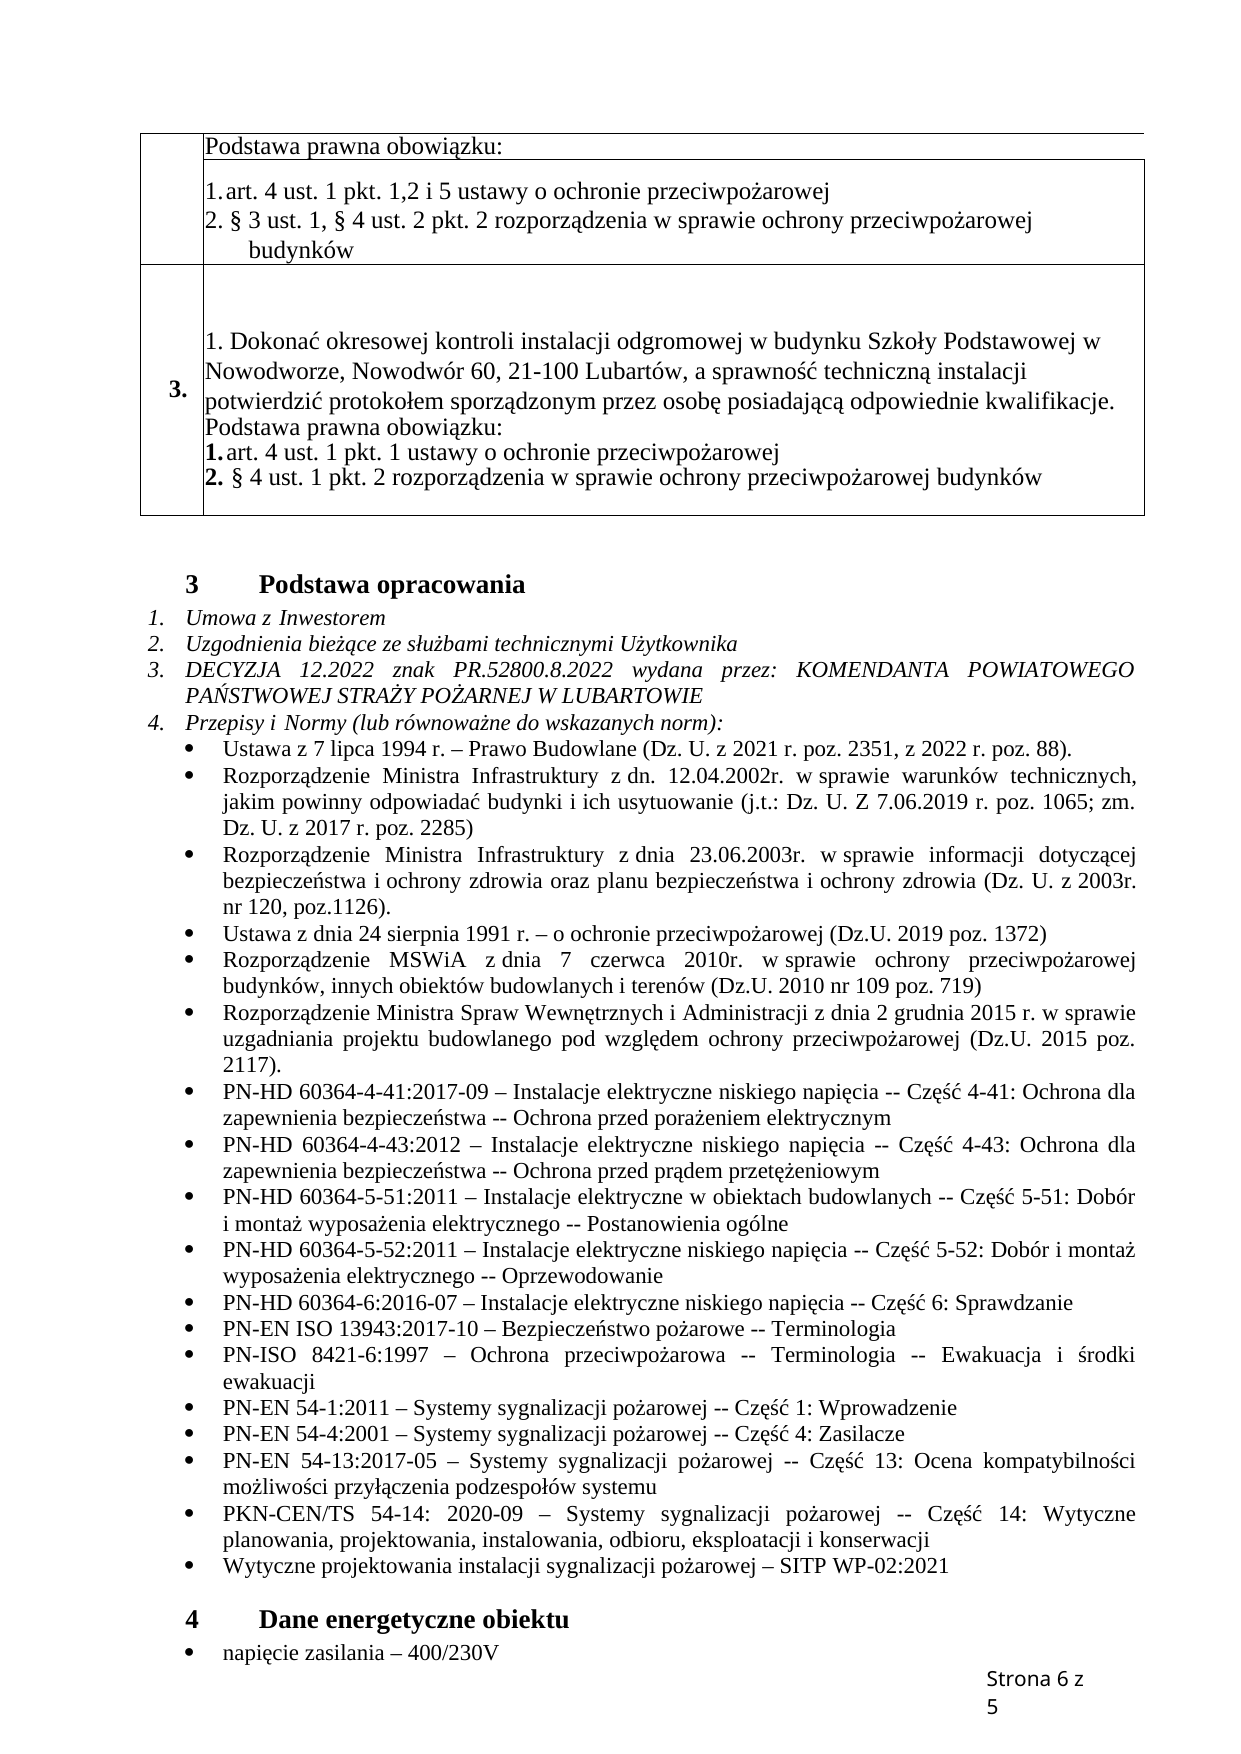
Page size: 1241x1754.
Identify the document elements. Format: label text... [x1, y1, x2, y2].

list PN-HD 60364-6:2016-07 – Instalacje elektryczne niskiego napięcia -- Część 6: Sprawdzanie [185, 1289, 1137, 1315]
list PN-EN 54-13:2017-05 – Systemy sygnalizacji pożarowej -- Część 13: Ocena kompatybilności możliwości przyłączenia podzespołów systemu [185, 1447, 1137, 1499]
table_cell 1. Dokonać okresowej kontroli instalacji odgromowej w budynku Szkoły Podstawowej w Nowodworze, Nowodwór 60, 21-100 Lubartów, a sprawność techniczną instalacji potwierdzić protokołem sporządzonym przez osobę posiadającą odpowiednie kwalifikacje. Podstawa prawna obowiązku: art. 4 ust. 1 pkt. 1 ustawy o ochronie przeciwpożarowej § 4 ust. 1 pkt. 2 rozporządzenia w sprawie ochrony przeciwpożarowej budynków [204, 265, 1144, 515]
list Rozporządzenie Ministra Infrastruktury z dn. 12.04.2002r. w sprawie warunków technicznych, jakim powinny odpowiadać budynki i ich usytuowanie (j.t.: Dz. U. Z 7.06.2019 r. poz. 1065; zm. Dz. U. z 2017 r. poz. 2285) [185, 762, 1137, 841]
list Rozporządzenie Ministra Spraw Wewnętrznych i Administracji z dnia 2 grudnia 2015 r. w sprawie uzgadniania projektu budowlanego pod względem ochrony przeciwpożarowej (Dz.U. 2015 poz. 2117). [185, 999, 1137, 1078]
list PN-EN 54-4:2001 – Systemy sygnalizacji pożarowej -- Część 4: Zasilacze [185, 1421, 1137, 1447]
subtitle Podstawa opracowania [185, 568, 1137, 599]
list PN-HD 60364-4-41:2017-09 – Instalacje elektryczne niskiego napięcia -- Część 4-41: Ochrona dla zapewnienia bezpieczeństwa -- Ochrona przed porażeniem elektrycznym [185, 1078, 1137, 1131]
list DECYZJA 12.2022 znak PR.52800.8.2022 wydana przez: KOMENDANTA POWIATOWEGO PAŃSTWOWEJ STRAŻY POŻARNEJ W LUBARTOWIE [148, 656, 1137, 709]
list PKN-CEN/TS 54-14: 2020-09 – Systemy sygnalizacji pożarowej -- Część 14: Wytyczne planowania, projektowania, instalowania, odbioru, eksploatacji i konserwacji [185, 1499, 1137, 1552]
list Rozporządzenie Ministra Infrastruktury z dnia 23.06.2003r. w sprawie informacji dotyczącej bezpieczeństwa i ochrony zdrowia oraz planu bezpieczeństwa i ochrony zdrowia (Dz. U. z 2003r. nr 120, poz.1126). [185, 841, 1137, 920]
table_cell 3. [141, 265, 203, 515]
list PN-EN ISO 13943:2017-10 – Bezpieczeństwo pożarowe -- Terminologia [185, 1315, 1137, 1341]
subtitle Dane energetyczne obiektu [185, 1604, 1137, 1635]
list PN-HD 60364-5-51:2011 – Instalacje elektryczne w obiektach budowlanych -- Część 5-51: Dobór i montaż wyposażenia elektrycznego -- Postanowienia ogólne [185, 1183, 1137, 1236]
table_header Podstawa prawna obowiązku: [204, 134, 1144, 159]
list PN-HD 60364-5-52:2011 – Instalacje elektryczne niskiego napięcia -- Część 5-52: Dobór i montaż wyposażenia elektrycznego -- Oprzewodowanie [185, 1236, 1137, 1289]
table_header [141, 134, 203, 264]
list Przepisy i Normy (lub równoważne do wskazanych norm): [148, 709, 1137, 735]
list Umowa z Inwestorem [148, 603, 1137, 630]
list napięcie zasilania – 400/230V [185, 1639, 1137, 1666]
list Uzgodnienia bieżące ze służbami technicznymi Użytkownika [148, 630, 1137, 656]
list PN-EN 54-1:2011 – Systemy sygnalizacji pożarowej -- Część 1: Wprowadzenie [185, 1394, 1137, 1421]
list PN-ISO 8421-6:1997 – Ochrona przeciwpożarowa -- Terminologia -- Ewakuacja i środki ewakuacji [185, 1341, 1137, 1394]
list PN-HD 60364-4-43:2012 – Instalacje elektryczne niskiego napięcia -- Część 4-43: Ochrona dla zapewnienia bezpieczeństwa -- Ochrona przed prądem przetężeniowym [185, 1131, 1137, 1183]
table_cell art. 4 ust. 1 pkt. 1,2 i 5 ustawy o ochronie przeciwpożarowej § 3 ust. 1, § 4 ust. 2 pkt. 2 rozporządzenia w sprawie ochrony przeciwpożarowej budynków [204, 160, 1144, 264]
list Ustawa z 7 lipca 1994 r. – Prawo Budowlane (Dz. U. z 2021 r. poz. 2351, z 2022 r. poz. 88). [185, 735, 1137, 762]
list Rozporządzenie MSWiA z dnia 7 czerwca 2010r. w sprawie ochrony przeciwpożarowej budynków, innych obiektów budowlanych i terenów (Dz.U. 2010 nr 109 poz. 719) [185, 946, 1137, 999]
list Ustawa z dnia 24 sierpnia 1991 r. – o ochronie przeciwpożarowej (Dz.U. 2019 poz. 1372) [185, 920, 1137, 946]
list Wytyczne projektowania instalacji sygnalizacji pożarowej – SITP WP-02:2021 [185, 1552, 1137, 1579]
